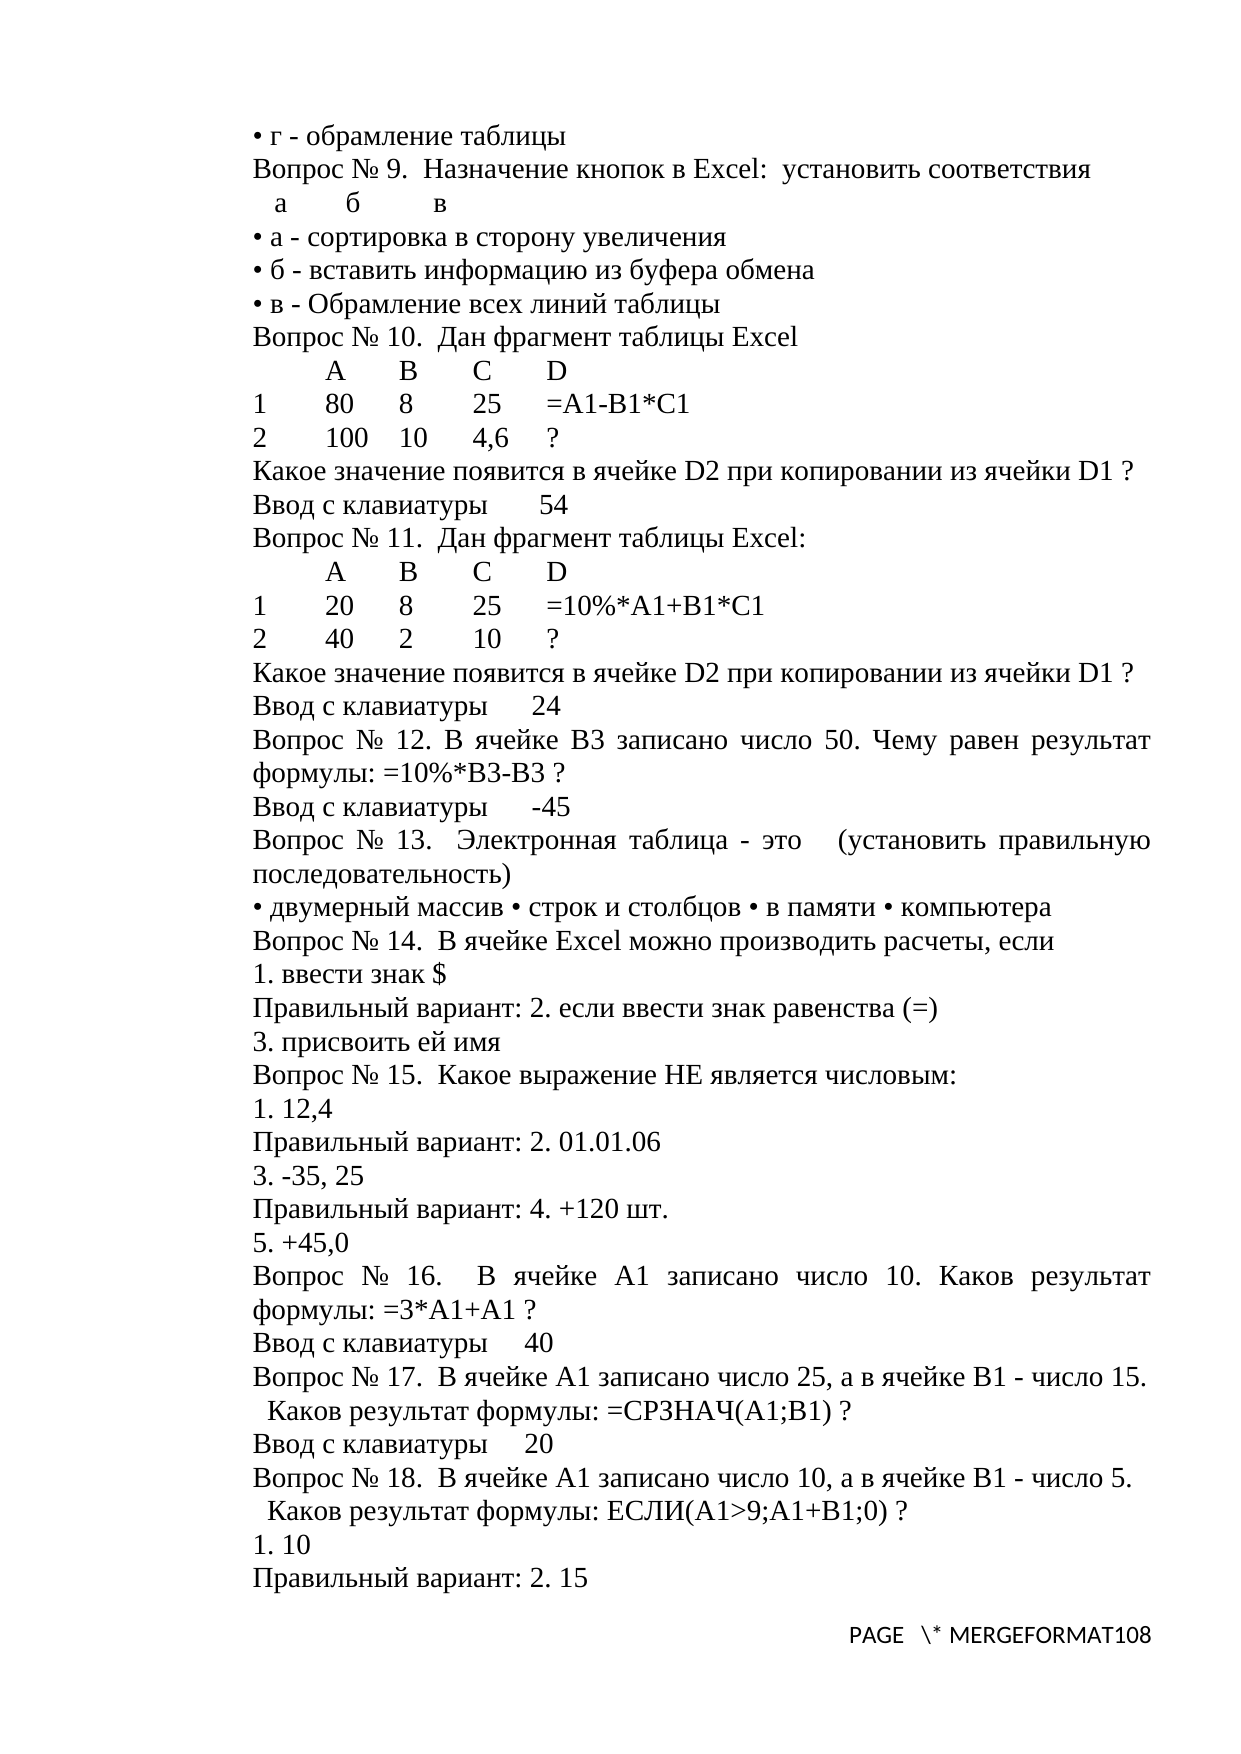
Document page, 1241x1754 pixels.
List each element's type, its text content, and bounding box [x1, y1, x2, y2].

list Вопрос № 15. Какое выражение НЕ является числовым: [252, 1057, 1152, 1091]
list Вопрос № 9. Назначение кнопок в Excel: установить соответствия [252, 152, 1152, 185]
list 1. 10 [252, 1527, 1152, 1560]
list А В С D [252, 554, 1152, 588]
list 1 20 8 25 =10%*A1+B1*C1 [252, 588, 1152, 621]
list Каков результат формулы: =СРЗНАЧ(А1;В1) ? [252, 1393, 1152, 1426]
list 3. -35, 25 [252, 1158, 1152, 1191]
list • а - сортировка в сторону увеличения [252, 219, 1152, 252]
list • б - вставить информацию из буфера обмена [252, 252, 1152, 286]
list Правильный вариант: 2. 01.01.06 [252, 1124, 1152, 1158]
list 1. 12,4 [252, 1091, 1152, 1124]
list • в - Обрамление всех линий таблицы [252, 286, 1152, 319]
list Правильный вариант: 2. 15 [252, 1560, 1152, 1594]
list Вопрос № 17. В ячейке А1 записано число 25, а в ячейке В1 - число 15. [252, 1359, 1152, 1393]
list 2 40 2 10 ? [252, 621, 1152, 655]
list 3. присвоить ей имя [252, 1024, 1152, 1057]
list Вопрос № 16. В ячейке А1 записано число 10. Каков результат формулы: =3*А1+А1 ? [252, 1258, 1152, 1326]
list Каков результат формулы: ЕСЛИ(А1>9;А1+В1;0) ? [252, 1493, 1152, 1527]
list Вопрос № 14. В ячейке Excel можно производить расчеты, если [252, 923, 1152, 957]
list Вопрос № 18. В ячейке А1 записано число 10, а в ячейке В1 - число 5. [252, 1460, 1152, 1493]
list Правильный вариант: 4. +120 шт. [252, 1191, 1152, 1225]
list Вопрос № 13. Электронная таблица - это (установить правильную последовательность) [252, 822, 1152, 889]
list А В С D [252, 353, 1152, 386]
list Ввод с клавиатуры -45 [252, 789, 1152, 822]
list 2 100 10 4,6 ? [252, 420, 1152, 453]
list • г - обрамление таблицы [252, 118, 1152, 152]
list Какое значение появится в ячейке D2 при копировании из ячейки D1 ? [252, 453, 1152, 487]
list • двумерный массив • строк и столбцов • в памяти • компьютера [252, 889, 1152, 923]
list 1 80 8 25 =A1-B1*C1 [252, 386, 1152, 420]
list Ввод с клавиатуры 24 [252, 688, 1152, 722]
list Вопрос № 11. Дан фрагмент таблицы Ехсеl: [252, 521, 1152, 554]
list Ввод с клавиатуры 40 [252, 1326, 1152, 1359]
list Вопрос № 10. Дан фрагмент таблицы Ехсеl [252, 319, 1152, 353]
list Вопрос № 12. В ячейке В3 записано число 50. Чему равен результат формулы: =10%*В3-В3 ? [252, 722, 1152, 789]
list а б в [252, 185, 1152, 219]
list 1. ввести знак $ [252, 957, 1152, 990]
list Ввод с клавиатуры 54 [252, 487, 1152, 521]
list Правильный вариант: 2. если ввести знак равенства (=) [252, 990, 1152, 1024]
list 5. +45,0 [252, 1225, 1152, 1258]
list Ввод с клавиатуры 20 [252, 1426, 1152, 1460]
list Какое значение появится в ячейке D2 при копировании из ячейки D1 ? [252, 655, 1152, 688]
